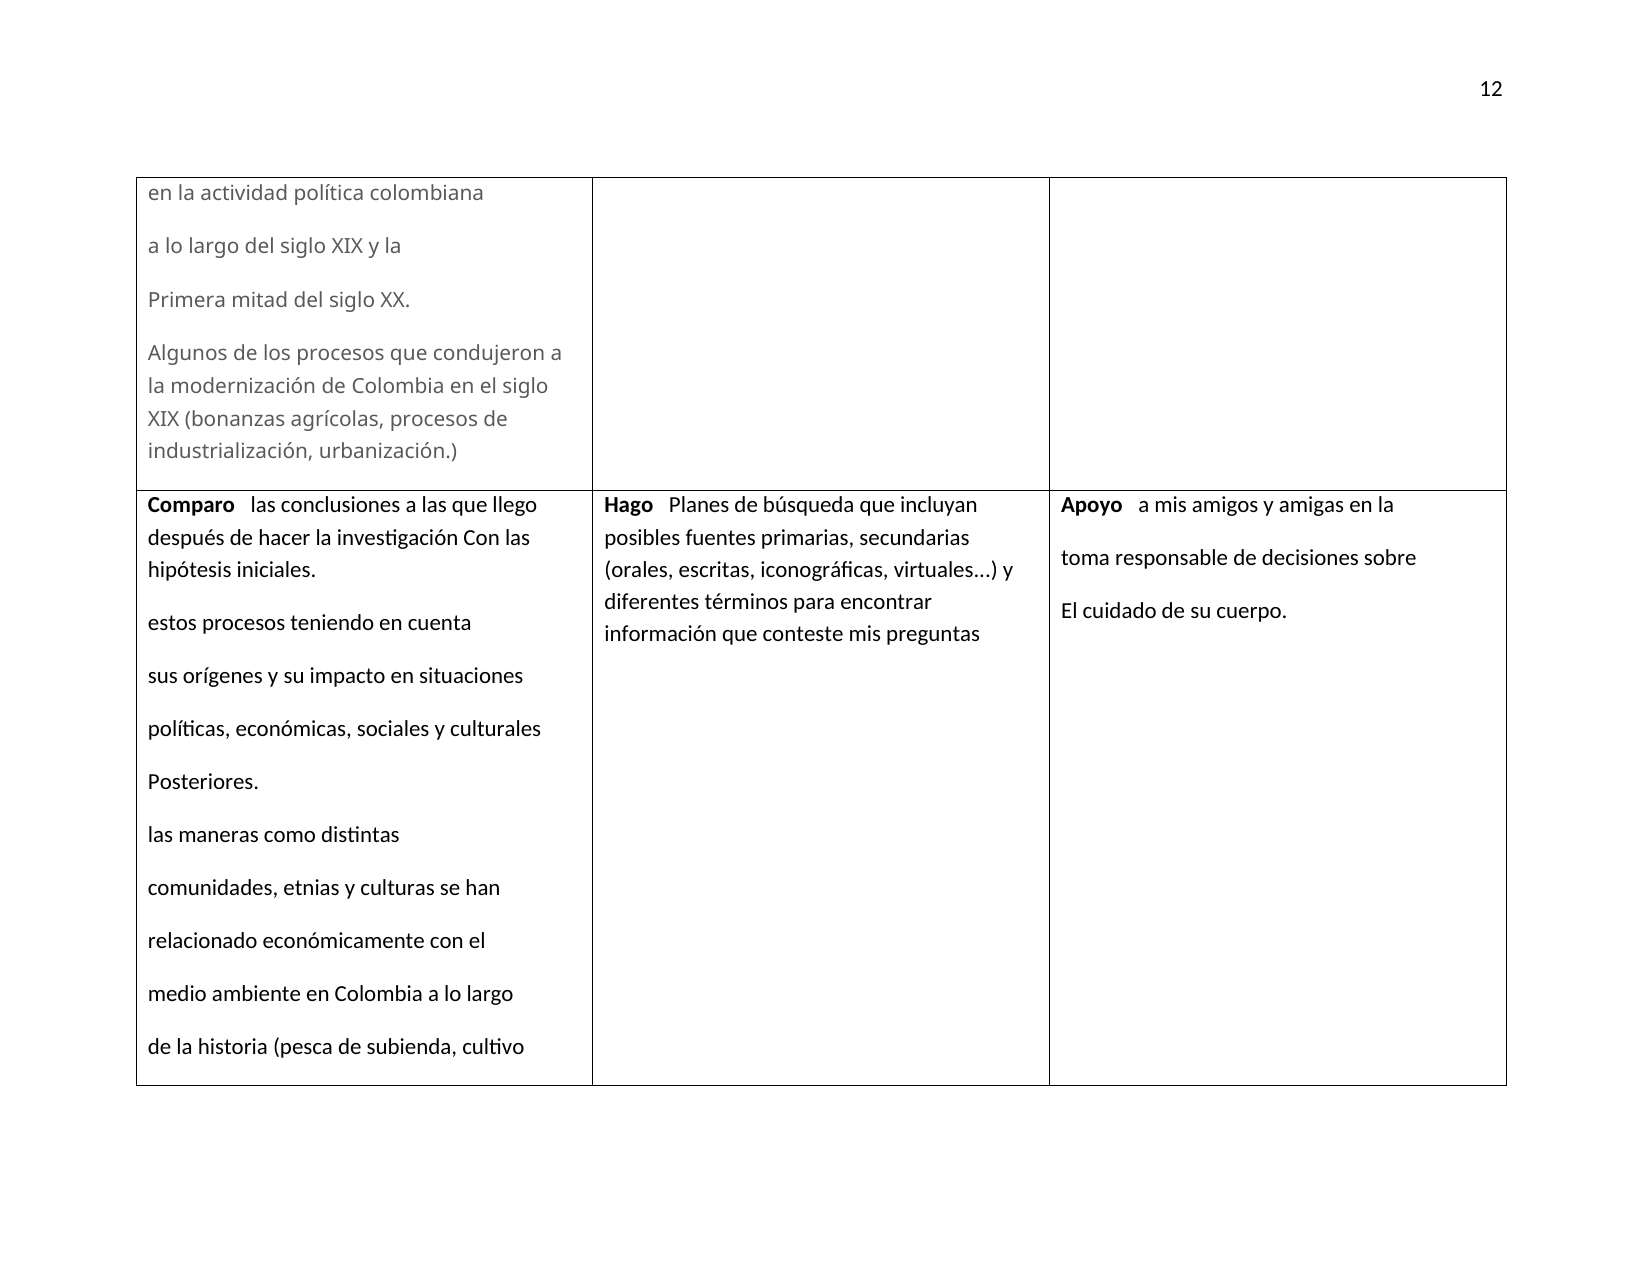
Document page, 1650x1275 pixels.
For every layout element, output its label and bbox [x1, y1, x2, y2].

table_cell [137, 178, 592, 489]
table_cell [1050, 178, 1506, 489]
table_cell [593, 491, 1049, 1085]
table_cell [1050, 491, 1506, 1085]
table_cell [137, 491, 592, 1085]
table_cell [593, 178, 1049, 489]
